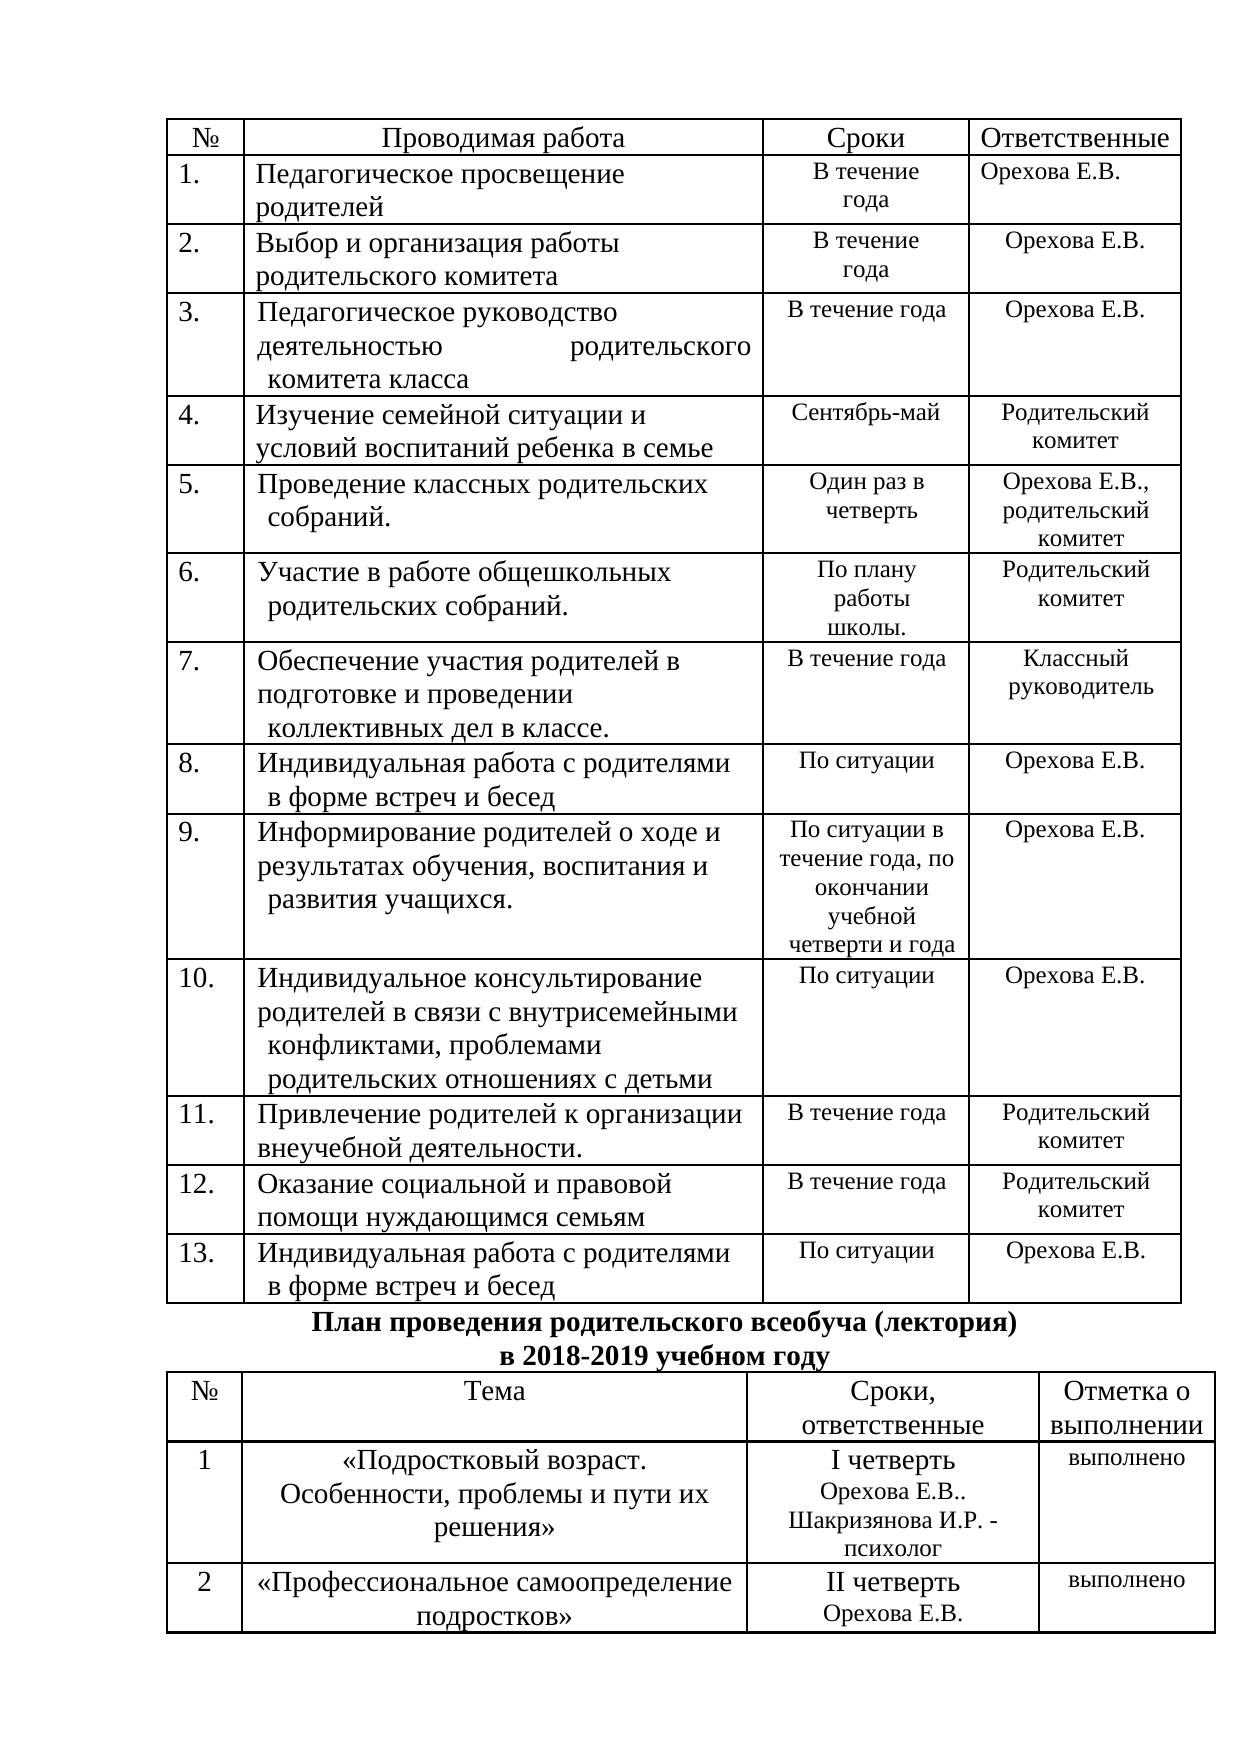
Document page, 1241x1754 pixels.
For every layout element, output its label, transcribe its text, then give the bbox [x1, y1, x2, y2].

table_cell «Профессиональное самоопределение подростков» [573, 1564, 746, 1631]
table_header № [168, 1373, 241, 1440]
table_cell Педагогическое руководство деятельностью родительского комитета класса [245, 294, 762, 395]
table_cell 2. [168, 225, 243, 292]
table_cell Орехова Е.В. [970, 745, 1180, 812]
table_cell Один раз в четверть [764, 466, 968, 552]
table_cell Педагогическое просвещение родителей [245, 156, 762, 223]
table_cell Орехова Е.В. [970, 1235, 1180, 1302]
table_cell Родительский комитет [970, 554, 1180, 641]
table_cell Орехова Е.В. [970, 294, 1180, 395]
table_cell 2 [168, 1564, 241, 1631]
table_cell Орехова Е.В. [970, 156, 1180, 223]
table_cell Индивидуальная работа с родителями в форме встреч и бесед [245, 1235, 762, 1302]
table_cell Сентябрь-май [764, 397, 968, 464]
table_cell 1. [168, 156, 243, 223]
table_cell Родительский комитет [970, 1166, 1180, 1233]
text План проведения родительского всеобуча (лектория) [177, 1304, 1152, 1338]
table_cell выполнено [1040, 1564, 1214, 1631]
table_cell 4. [168, 397, 243, 464]
table_header Сроки [764, 120, 968, 154]
table_header Сроки, ответственные [748, 1373, 1038, 1440]
table_cell В течение года [764, 156, 968, 223]
table_cell В течение года [764, 643, 968, 743]
table_cell В течение года [764, 225, 968, 292]
table_cell В течение года [764, 1166, 968, 1233]
table_cell 6. [168, 554, 243, 641]
table_cell 13. [168, 1235, 243, 1302]
table_cell Орехова Е.В., родительский комитет [970, 466, 1180, 552]
table_cell Орехова Е.В. [970, 815, 1180, 958]
table_cell Оказание социальной и правовой помощи нуждающимся семьям [245, 1166, 762, 1233]
table_cell 12. [168, 1166, 243, 1233]
table_cell 7. [168, 643, 243, 743]
table_cell Выбор и организация работы родительского комитета [245, 225, 762, 292]
table_cell 11. [168, 1097, 243, 1164]
table_cell По ситуации [764, 745, 968, 812]
table_cell «Подростковый возраст. Особенности, проблемы и пути их решения» [243, 1443, 746, 1562]
table_cell Индивидуальное консультирование родителей в связи с внутрисемейными конфликтами, проблемами родительских отношениях с детьми [245, 960, 762, 1094]
table_cell Орехова Е.В. [970, 225, 1180, 292]
table_header Ответственные [970, 120, 1180, 154]
table_cell В течение года [764, 1097, 968, 1164]
table_cell Классный руководитель [970, 643, 1180, 743]
table_header Тема [243, 1373, 746, 1440]
text в 2018-2019 учебном году [177, 1338, 1152, 1371]
table_cell 1 [168, 1443, 241, 1562]
table_cell По ситуации в течение года, по окончании учебной четверти и года [764, 815, 968, 958]
table_cell По плану работы школы. [764, 554, 968, 641]
table_cell Обеспечение участия родителей в подготовке и проведении коллективных дел в классе. [245, 643, 762, 743]
table_cell Привлечение родителей к организации внеучебной деятельности. [245, 1097, 762, 1164]
table_header Проводимая работа [245, 120, 762, 154]
table_cell I четверть Орехова Е.В.. Шакризянова И.Р. -психолог [748, 1443, 1038, 1562]
table_cell 3. [168, 294, 243, 395]
table_header № [168, 120, 243, 154]
table_cell В течение года [764, 294, 968, 395]
table_header Отметка о выполнении [1040, 1373, 1214, 1440]
table_cell По ситуации [764, 960, 968, 1094]
table_cell 5. [168, 466, 243, 552]
table_cell «Профессиональное самоопределение подростков» [243, 1564, 416, 1631]
table_cell Орехова Е.В. [970, 960, 1180, 1094]
table_cell Проведение классных родительских собраний. [245, 466, 762, 552]
table_cell Родительский комитет [970, 1097, 1180, 1164]
table_cell выполнено [1040, 1443, 1214, 1562]
table_cell По ситуации [764, 1235, 968, 1302]
table_cell Участие в работе общешкольных родительских собраний. [245, 554, 762, 641]
table_cell II четверть Орехова Е.В. [748, 1564, 1038, 1631]
table_cell 10. [168, 960, 243, 1094]
table_cell Родительский комитет [970, 397, 1180, 464]
table_cell Информирование родителей о ходе и результатах обучения, воспитания и развития учащихся. [245, 815, 762, 958]
table_cell Индивидуальная работа с родителями в форме встреч и бесед [245, 745, 762, 812]
table_cell 9. [168, 815, 243, 958]
table_cell 8. [168, 745, 243, 812]
table_cell Изучение семейной ситуации и условий воспитаний ребенка в семье [245, 397, 762, 464]
